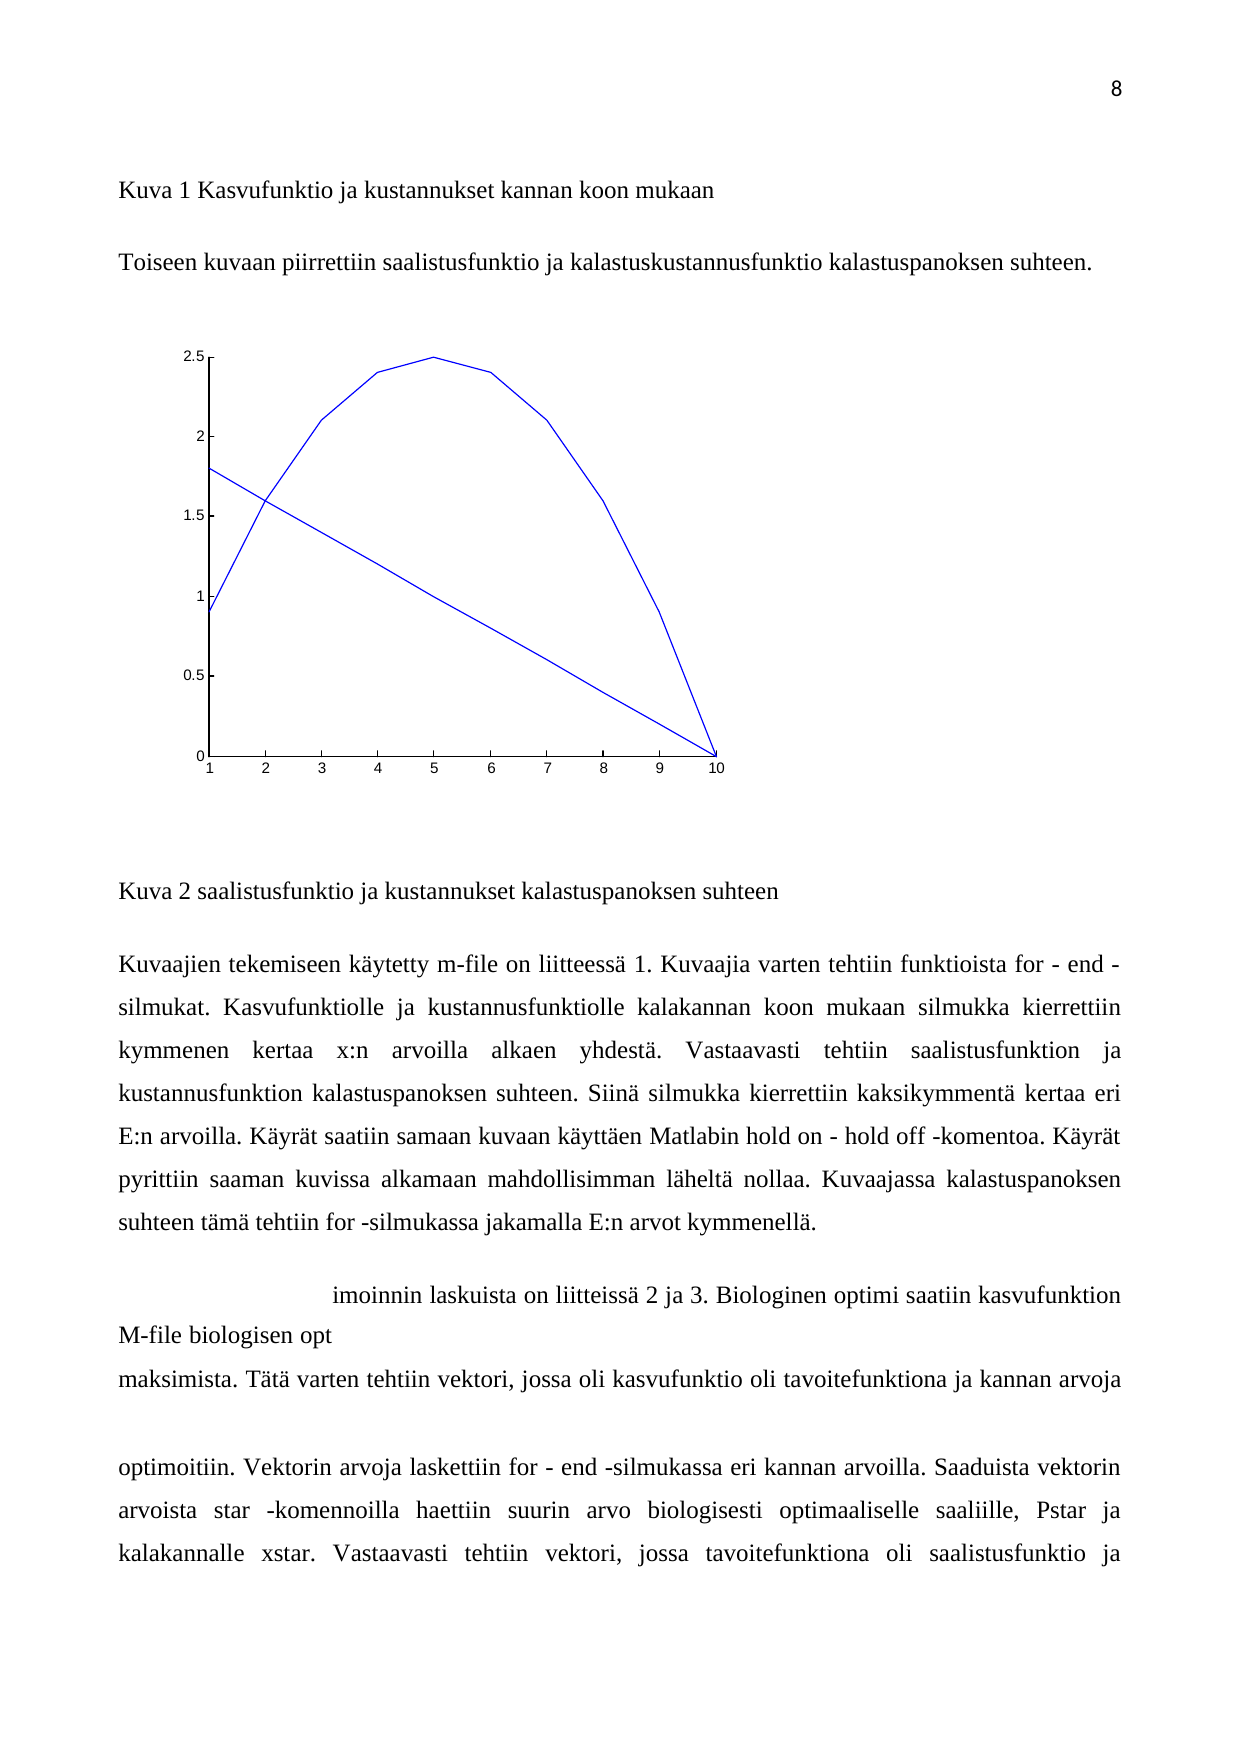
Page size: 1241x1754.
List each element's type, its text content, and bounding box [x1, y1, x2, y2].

text Kuva 2 saalistusfunktio ja kustannukset kalastuspanoksen suhteen [118, 876, 1122, 905]
text Kuvaajien tekemiseen käytetty m-file on liitteessä 1. Kuvaajia varten tehtiin funktioista for - end -silmukat. Kasvufunktiolle ja kustannusfunktiolle kalakannan koon mukaan silmukka kierrettiin kymmenen kertaa x:n arvoilla alkaen yhdestä. Vastaavasti tehtiin saalistusfunktion ja kustannusfunktion kalastuspanoksen suhteen. Siinä silmukka kierrettiin kaksikymmentä kertaa eri E:n arvoilla. Käyrät saatiin samaan kuvaan käyttäen Matlabin hold on - hold off -komentoa. Käyrät pyrittiin saaman kuvissa alkamaan mahdollisimman läheltä nollaa. Kuvaajassa kalastuspanoksen suhteen tämä tehtiin for -silmukassa jakamalla E:n arvot kymmenellä. [118, 949, 1122, 1236]
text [118, 1280, 1122, 1567]
text Kuva 1 Kasvufunktio ja kustannukset kannan koon mukaan [118, 175, 1122, 204]
text Toiseen kuvaan piirrettiin saalistusfunktio ja kalastuskustannusfunktio kalastuspanoksen suhteen. [118, 247, 1122, 276]
